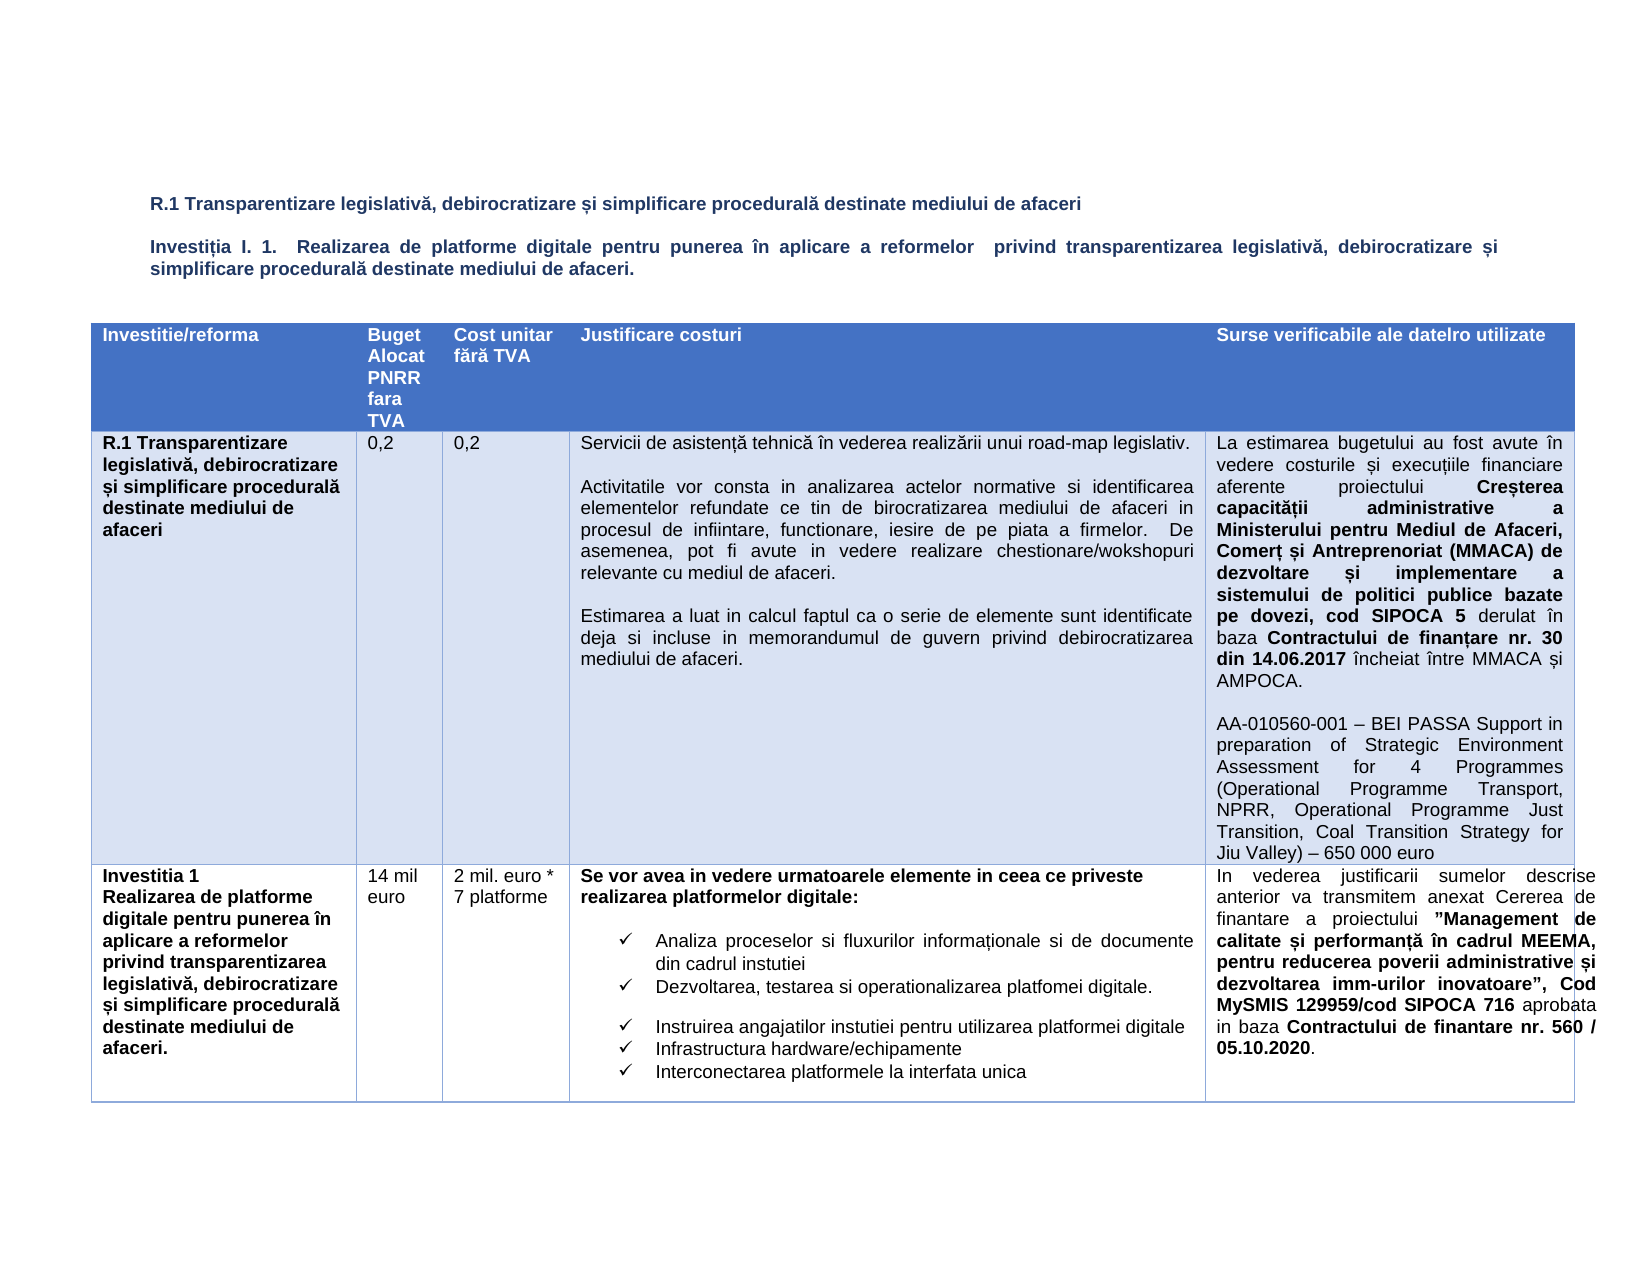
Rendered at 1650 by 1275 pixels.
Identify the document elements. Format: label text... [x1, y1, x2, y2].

table_header Investitie/reforma [92, 324, 356, 431]
table_header Cost unitar fără TVA [443, 324, 569, 431]
table_header Buget Alocat PNRR fara TVA [357, 324, 442, 431]
table_cell La estimarea bugetului au fost avute în vedere costurile și execuțiile financiare aferente proiectului Creșterea capacității administrative a Ministerului pentru Mediul de Afaceri, Comerț și Antreprenoriat (MMACA) de dezvoltare și implementare a sistemului de politici publice bazate pe dovezi, cod SIPOCA 5 derulat în baza Contractului de finanțare nr. 30 din 14.06.2017 încheiat între MMACA și AMPOCA. AA-010560-001 – BEI PASSA Support in preparation of Strategic Environment Assessment for 4 Programmes (Operational Programme Transport, NPRR, Operational Programme Just Transition, Coal Transition Strategy for Jiu Valley) – 650 000 euro [1206, 432, 1574, 864]
table_cell 2 mil. euro * 7 platforme [443, 865, 569, 1101]
table_cell R.1 Transparentizare legislativă, debirocratizare și simplificare procedurală destinate mediului de afaceri [92, 432, 356, 864]
table_cell Se vor avea in vedere urmatoarele elemente in ceea ce priveste realizarea platformelor digitale: Analiza proceselor si fluxurilor informaționale si de documente din cadrul instutiei Dezvoltarea, testarea si operationalizarea platfomei digitale. Instruirea angajatilor instutiei pentru utilizarea platformei digitale Infrastructura hardware/echipamente Interconectarea platformele la interfata unica [570, 865, 1205, 1101]
table_header Surse verificabile ale datelro utilizate [1206, 324, 1574, 431]
table_cell Investitia 1 Realizarea de platforme digitale pentru punerea în aplicare a reformelor privind transparentizarea legislativă, debirocratizare și simplificare procedurală destinate mediului de afaceri. [92, 865, 356, 1101]
subtitle R.1 Transparentizare legislativă, debirocratizare și simplificare procedurală destinate mediului de afaceri [150, 193, 1500, 215]
table_cell Servicii de asistență tehnică în vederea realizării unui road-map legislativ. Activitatile vor consta in analizarea actelor normative si identificarea elementelor refundate ce tin de birocratizarea mediului de afaceri in procesul de infiintare, functionare, iesire de pe piata a firmelor. De asemenea, pot fi avute in vedere realizare chestionare/wokshopuri relevante cu mediul de afaceri. Estimarea a luat in calcul faptul ca o serie de elemente sunt identificate deja si incluse in memorandumul de guvern privind debirocratizarea mediului de afaceri. [570, 432, 1205, 864]
table_cell In vederea justificarii sumelor descrise anterior va transmitem anexat Cererea de finantare a proiectului ”Management de calitate și performanță în cadrul MEEMA, pentru reducerea poverii administrative și dezvoltarea imm-urilor inovatoare”, Cod MySMIS 129959/cod SIPOCA 716 aprobata in baza Contractului de finantare nr. 560 / 05.10.2020. [1206, 865, 1574, 1101]
table_cell 0,2 [357, 432, 442, 864]
table_cell 0,2 [443, 432, 569, 864]
subtitle Investiția I. 1. Realizarea de platforme digitale pentru punerea în aplicare a reformelor privind transparentizarea legislativă, debirocratizare și simplificare procedurală destinate mediului de afaceri. [150, 236, 1500, 279]
table_header Justificare costuri [570, 324, 1205, 431]
table_cell 14 mil euro [357, 865, 442, 1101]
